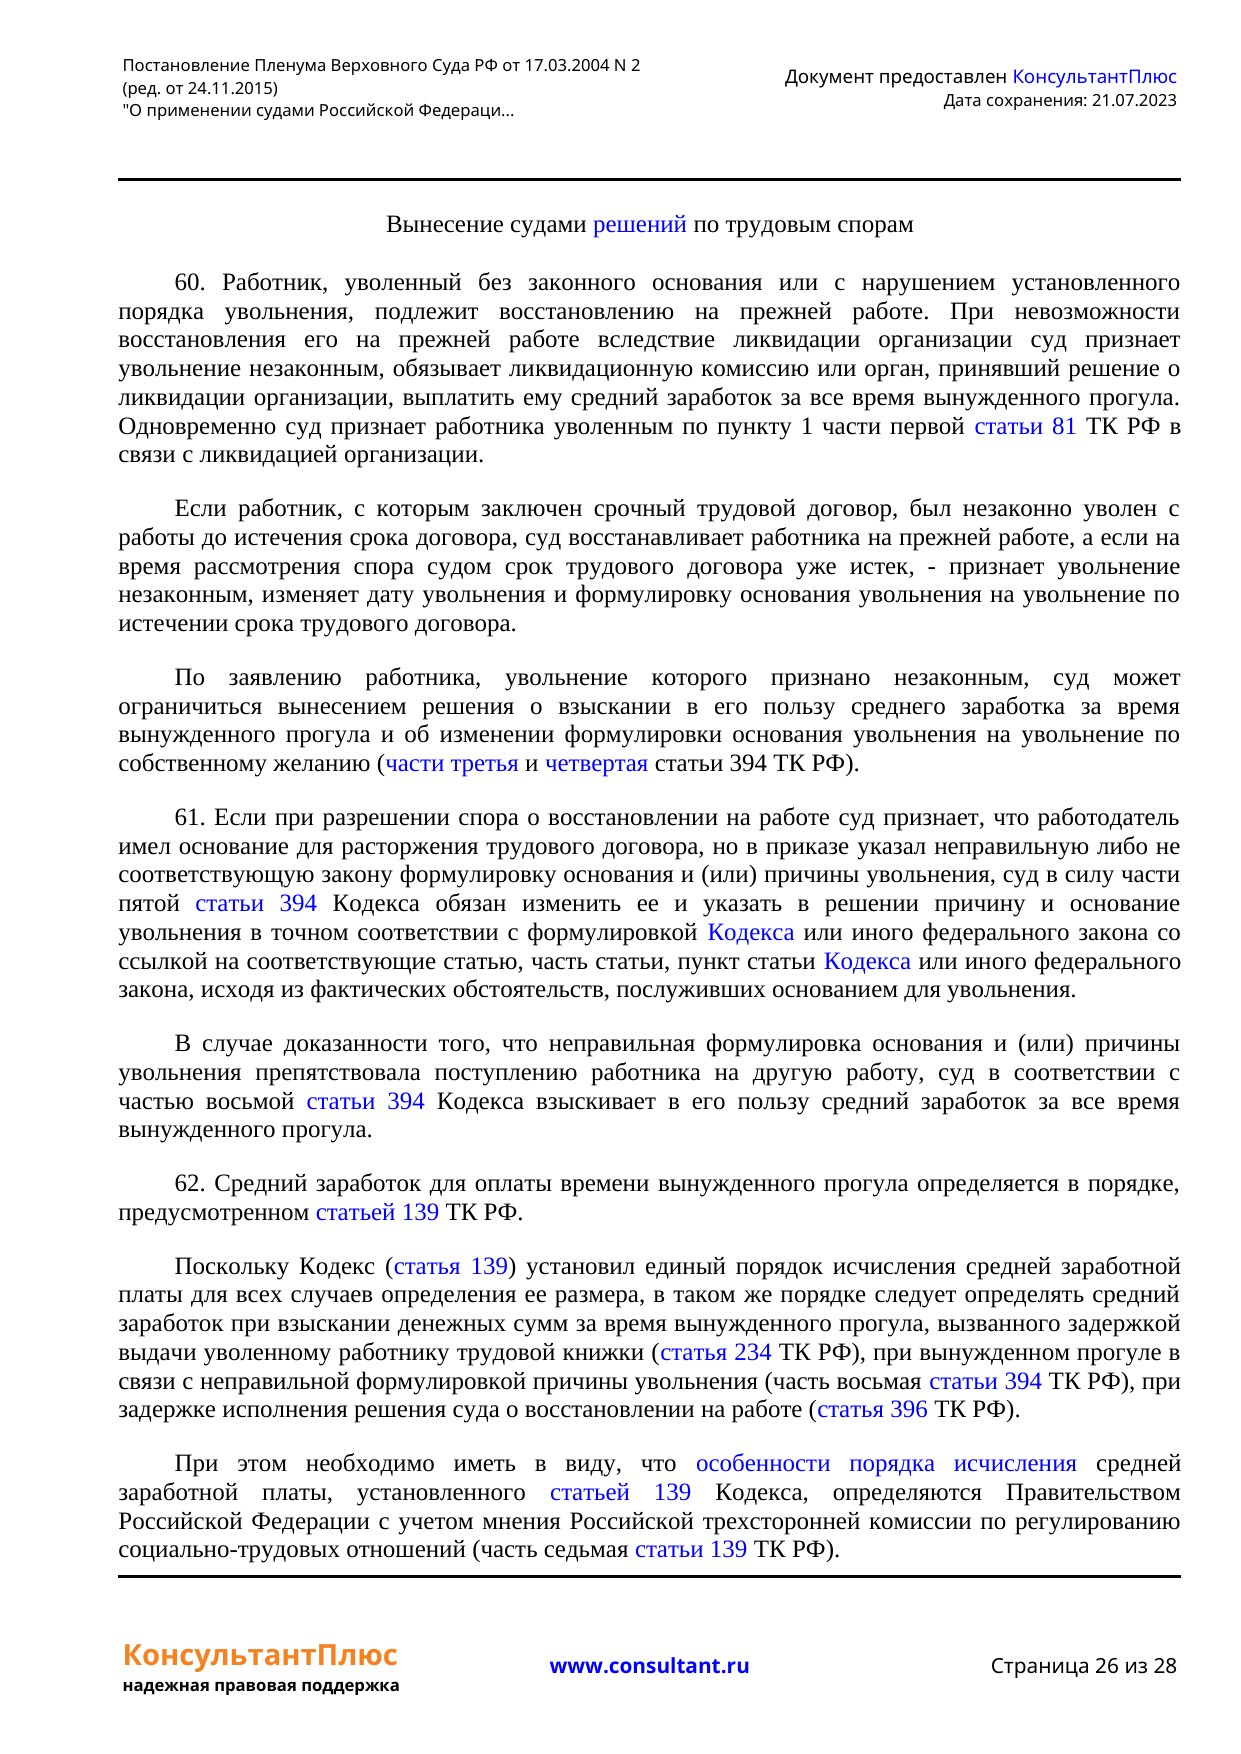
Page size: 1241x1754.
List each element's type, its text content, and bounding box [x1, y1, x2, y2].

text По заявлению работника, увольнение которого признано незаконным, суд может ограничиться вынесением решения о взыскании в его пользу среднего заработка за время вынужденного прогула и об изменении формулировки основания увольнения на увольнение по собственному желанию (части третья и четвертая статьи 394 ТК РФ). [118, 662, 1181, 777]
text 62. Средний заработок для оплаты времени вынужденного прогула определяется в порядке, предусмотренном статьей 139 ТК РФ. [118, 1168, 1181, 1226]
text В случае доказанности того, что неправильная формулировка основания и (или) причины увольнения препятствовала поступлению работника на другую работу, суд в соответствии с частью восьмой статьи 394 Кодекса взыскивает в его пользу средний заработок за все время вынужденного прогула. [118, 1028, 1181, 1143]
text 60. Работник, уволенный без законного основания или с нарушением установленного порядка увольнения, подлежит восстановлению на прежней работе. При невозможности восстановления его на прежней работе вследствие ликвидации организации суд признает увольнение незаконным, обязывает ликвидационную комиссию или орган, принявший решение о ликвидации организации, выплатить ему средний заработок за все время вынужденного прогула. Одновременно суд признает работника уволенным по пункту 1 части первой статьи 81 ТК РФ в связи с ликвидацией организации. [118, 267, 1181, 468]
text 61. Если при разрешении спора о восстановлении на работе суд признает, что работодатель имел основание для расторжения трудового договора, но в приказе указал неправильную либо не соответствующую закону формулировку основания и (или) причины увольнения, суд в силу части пятой статьи 394 Кодекса обязан изменить ее и указать в решении причину и основание увольнения в точном соответствии с формулировкой Кодекса или иного федерального закона со ссылкой на соответствующие статью, часть статьи, пункт статьи Кодекса или иного федерального закона, исходя из фактических обстоятельств, послуживших основанием для увольнения. [118, 802, 1181, 1003]
text Поскольку Кодекс (статья 139) установил единый порядок исчисления средней заработной платы для всех случаев определения ее размера, в таком же порядке следует определять средний заработок при взыскании денежных сумм за время вынужденного прогула, вызванного задержкой выдачи уволенному работнику трудовой книжки (статья 234 ТК РФ), при вынужденном прогуле в связи с неправильной формулировкой причины увольнения (часть восьмая статьи 394 ТК РФ), при задержке исполнения решения суда о восстановлении на работе (статья 396 ТК РФ). [118, 1251, 1181, 1423]
text При этом необходимо иметь в виду, что особенности порядка исчисления средней заработной платы, установленного статьей 139 Кодекса, определяются Правительством Российской Федерации с учетом мнения Российской трехсторонней комиссии по регулированию социально-трудовых отношений (часть седьмая статьи 139 ТК РФ). [118, 1448, 1181, 1563]
text Если работник, с которым заключен срочный трудовой договор, был незаконно уволен с работы до истечения срока договора, суд восстанавливает работника на прежней работе, а если на время рассмотрения спора судом срок трудового договора уже истек, - признает увольнение незаконным, изменяет дату увольнения и формулировку основания увольнения на увольнение по истечении срока трудового договора. [118, 493, 1181, 637]
text Вынесение судами решений по трудовым спорам [118, 209, 1181, 238]
